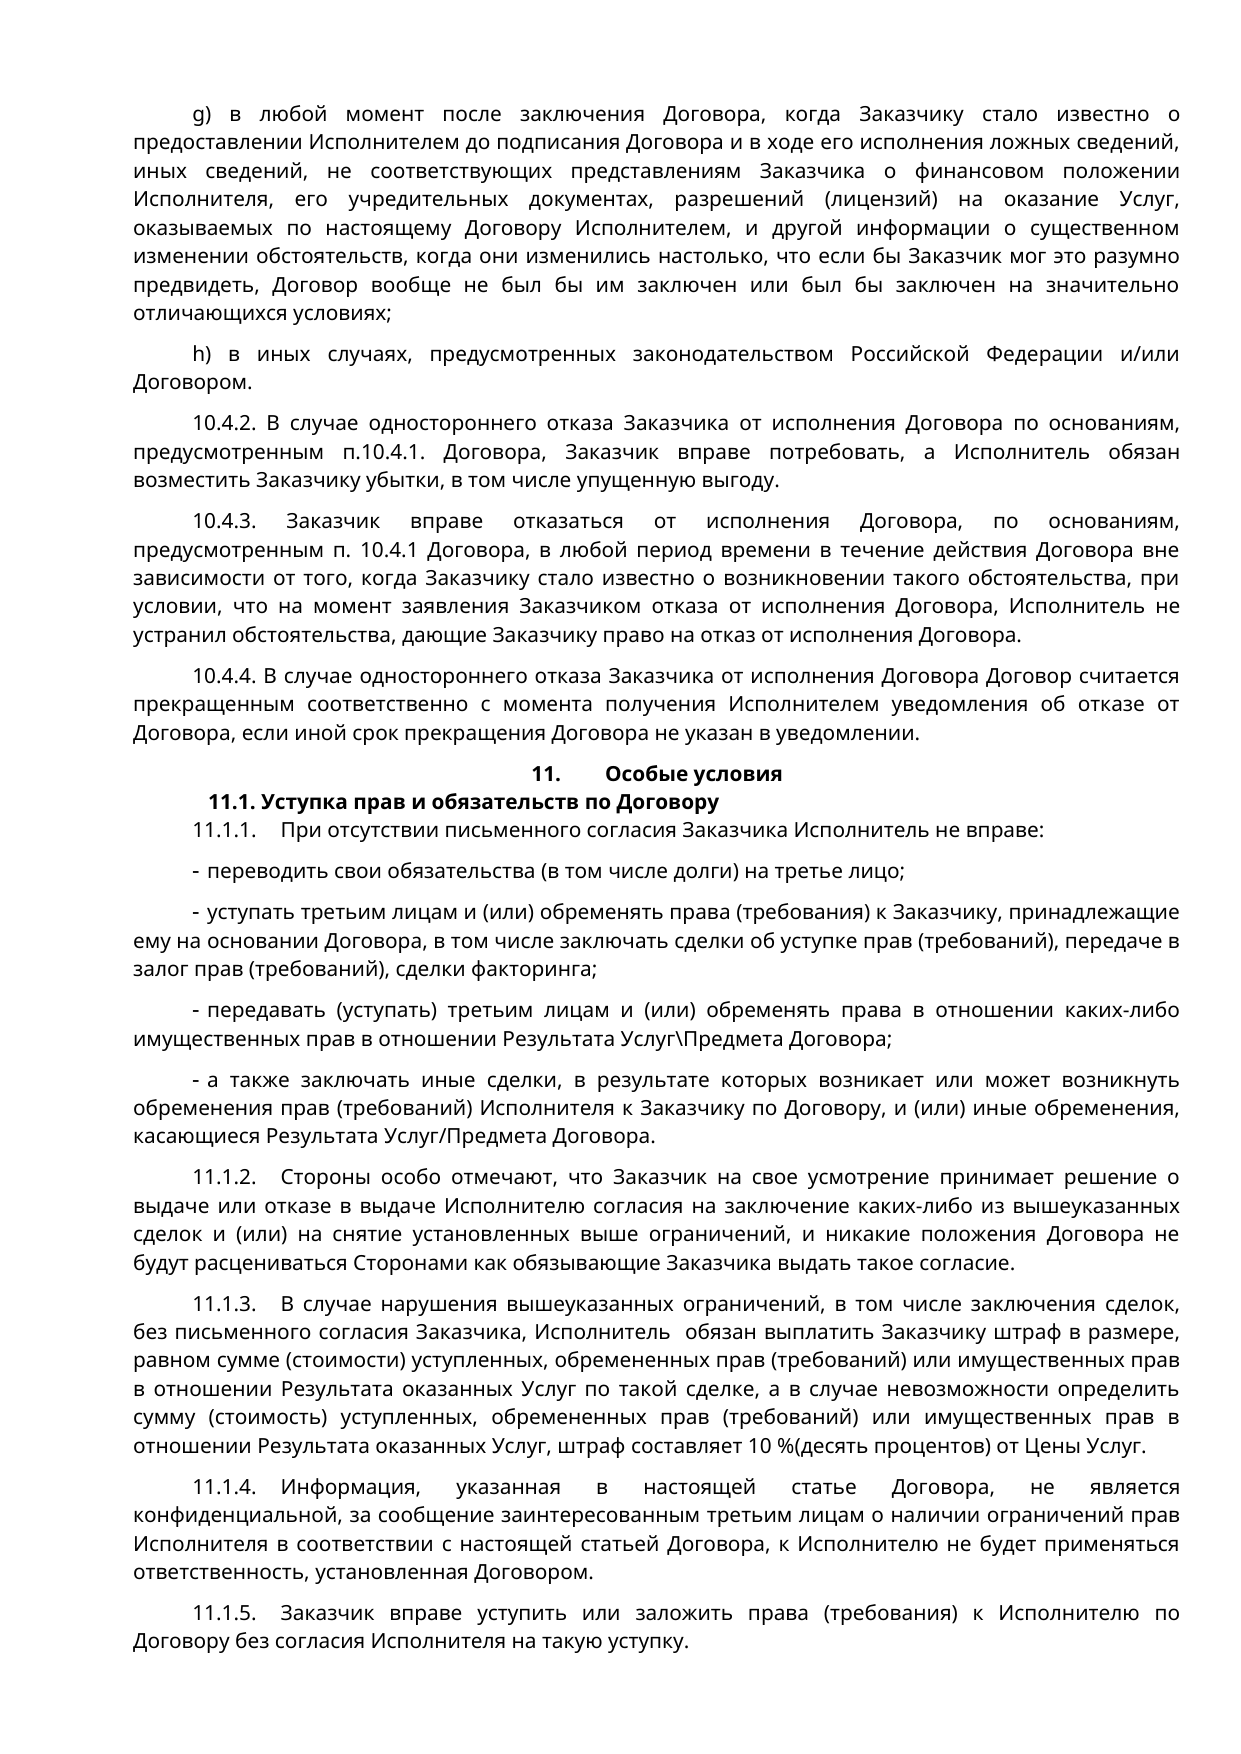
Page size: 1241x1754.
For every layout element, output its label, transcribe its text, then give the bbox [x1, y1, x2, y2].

text 10.4.3. Заказчик вправе отказаться от исполнения Договора, по основаниям, предусмотренным п. 10.4.1 Договора, в любой период времени в течение действия Договора вне зависимости от того, когда Заказчику стало известно о возникновении такого обстоятельства, при условии, что на момент заявления Заказчиком отказа от исполнения Договора, Исполнитель не устранил обстоятельства, дающие Заказчику право на отказ от исполнения Договора. [133, 506, 1181, 648]
list Заказчик вправе уступить или заложить права (требования) к Исполнителю по Договору без согласия Исполнителя на такую уступку. [133, 1598, 1181, 1655]
list Информация, указанная в настоящей статье Договора, не является конфиденциальной, за сообщение заинтересованным третьим лицам о наличии ограничений прав Исполнителя в соответствии с настоящей статьей Договора, к Исполнителю не будет применяться ответственность, установленная Договором. [133, 1472, 1181, 1586]
list В случае нарушения вышеуказанных ограничений, в том числе заключения сделок, без письменного согласия Заказчика, Исполнитель обязан выплатить Заказчику штраф в размере, равном сумме (стоимости) уступленных, обремененных прав (требований) или имущественных прав в отношении Результата оказанных Услуг по такой сделке, а в случае невозможности определить сумму (стоимость) уступленных, обремененных прав (требований) или имущественных прав в отношении Результата оказанных Услуг, штраф составляет 10 %(десять процентов) от Цены Услуг. [133, 1289, 1181, 1459]
text 11.1. Уступка прав и обязательств по Договору [208, 787, 1181, 816]
list Стороны особо отмечают, что Заказчик на свое усмотрение принимает решение о выдаче или отказе в выдаче Исполнителю согласия на заключение каких-либо из вышеуказанных сделок и (или) на снятие установленных выше ограничений, и никакие положения Договора не будут расцениваться Сторонами как обязывающие Заказчика выдать такое согласие. [133, 1162, 1181, 1276]
list передавать (уступать) третьим лицам и (или) обременять права в отношении каких-либо имущественных прав в отношении Результата Услуг\Предмета Договора; [133, 995, 1181, 1052]
list При отсутствии письменного согласия Заказчика Исполнитель не вправе: [133, 816, 1181, 844]
text 10.4.4. В случае одностороннего отказа Заказчика от исполнения Договора Договор считается прекращенным соответственно с момента получения Исполнителем уведомления об отказе от Договора, если иной срок прекращения Договора не указан в уведомлении. [133, 661, 1181, 746]
text 10.4.2. В случае одностороннего отказа Заказчика от исполнения Договора по основаниям, предусмотренным п.10.4.1. Договора, Заказчик вправе потребовать, а Исполнитель обязан возместить Заказчику убытки, в том числе упущенную выгоду. [133, 408, 1181, 494]
list уступать третьим лицам и (или) обременять права (требования) к Заказчику, принадлежащие ему на основании Договора, в том числе заключать сделки об уступке прав (требований), передаче в залог прав (требований), сделки факторинга; [133, 897, 1181, 983]
list переводить свои обязательства (в том числе долги) на третье лицо; [133, 857, 1181, 885]
list а также заключать иные сделки, в результате которых возникает или может возникнуть обременения прав (требований) Исполнителя к Заказчику по Договору, и (или) иные обременения, касающиеся Результата Услуг/Предмета Договора. [133, 1065, 1181, 1150]
text h) в иных случаях, предусмотренных законодательством Российской Федерации и/или Договором. [133, 339, 1181, 396]
text g) в любой момент после заключения Договора, когда Заказчику стало известно о предоставлении Исполнителем до подписания Договора и в ходе его исполнения ложных сведений, иных сведений, не соответствующих представлениям Заказчика о финансовом положении Исполнителя, его учредительных документах, разрешений (лицензий) на оказание Услуг, оказываемых по настоящему Договору Исполнителем, и другой информации о существенном изменении обстоятельств, когда они изменились настолько, что если бы Заказчик мог это разумно предвидеть, Договор вообще не был бы им заключен или был бы заключен на значительно отличающихся условиях; [133, 99, 1181, 327]
subtitle Особые условия [133, 759, 1181, 787]
